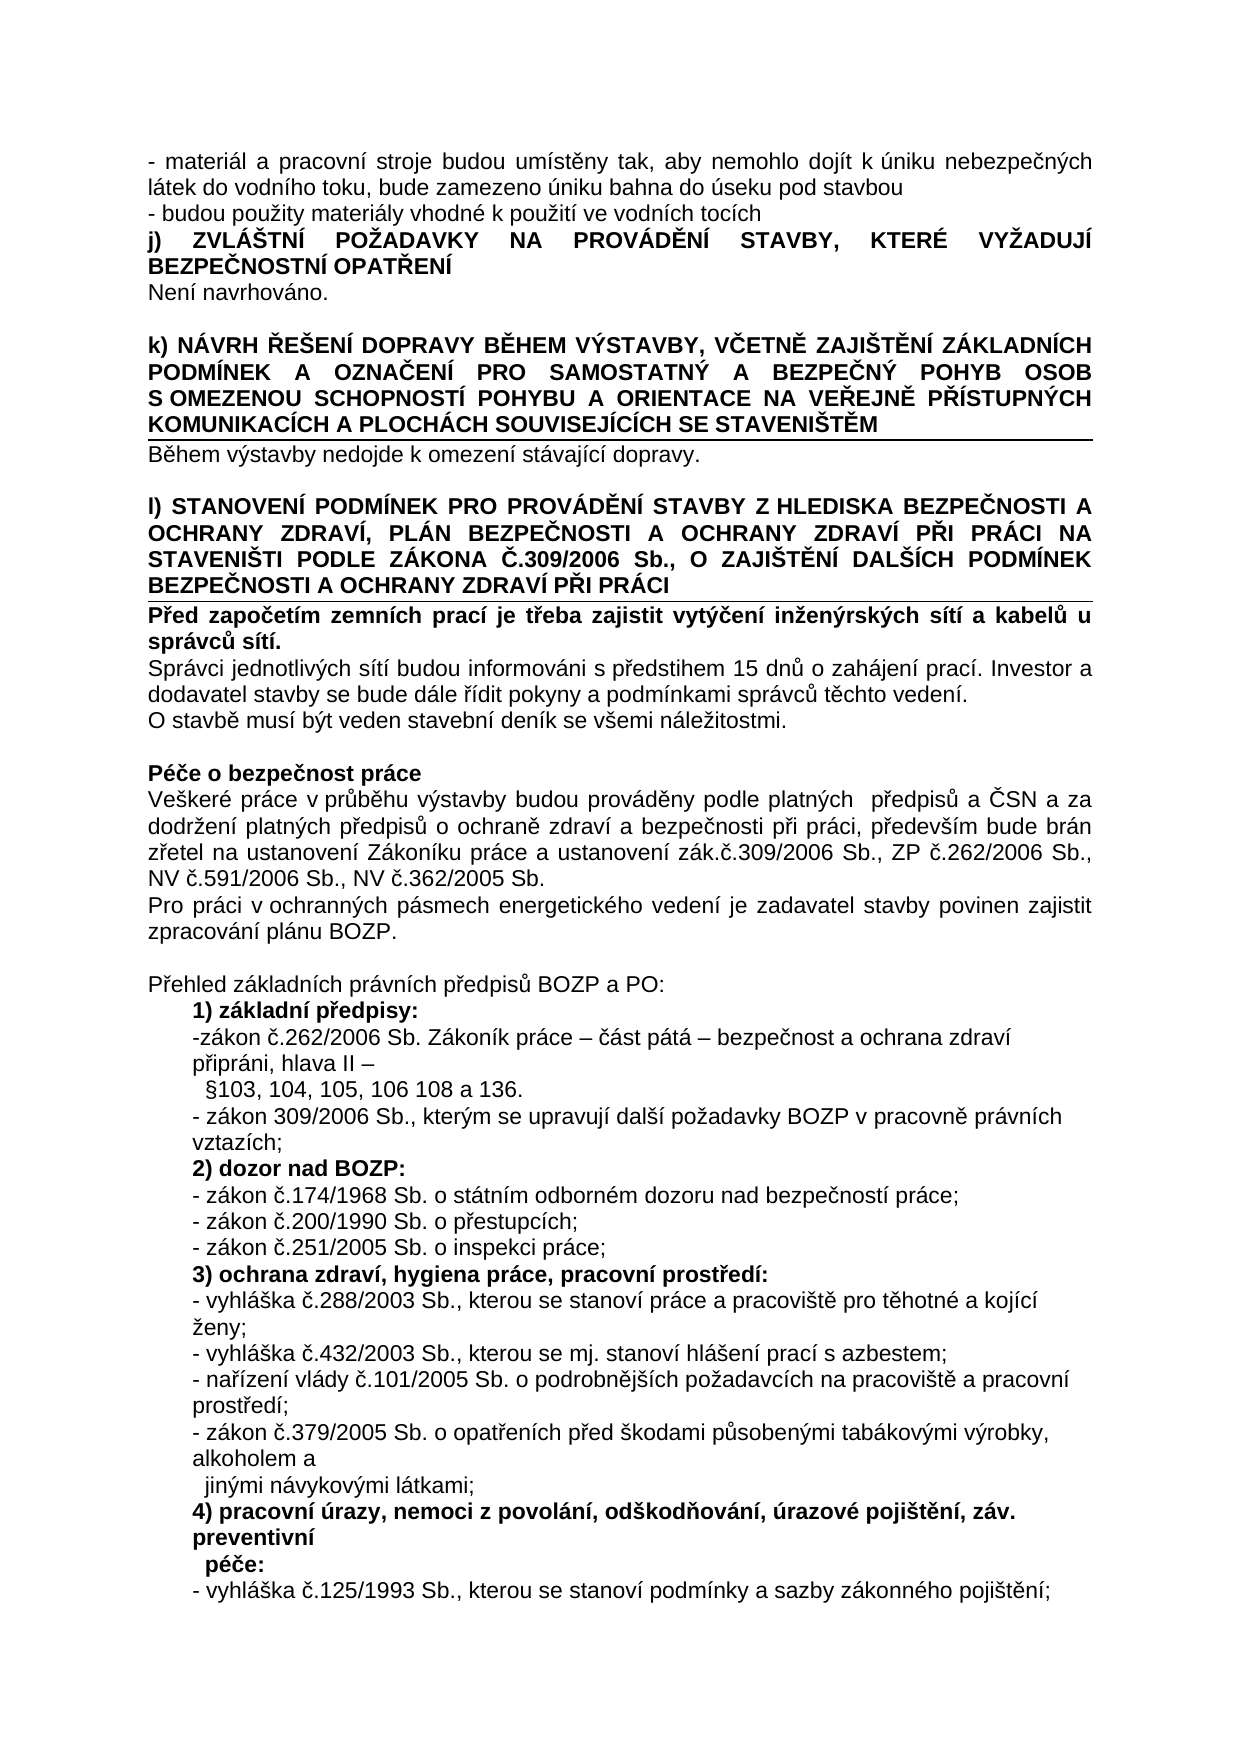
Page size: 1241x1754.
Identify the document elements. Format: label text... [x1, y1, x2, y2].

text Během výstavby nedojde k omezení stávající dopravy. [148, 441, 1093, 467]
text - vyhláška č.288/2003 Sb., kterou se stanoví práce a pracoviště pro těhotné a kojící ženy; [192, 1287, 1093, 1340]
text O stavbě musí být veden stavební deník se všemi náležitostmi. [148, 707, 1093, 734]
text Správci jednotlivých sítí budou informováni s předstihem 15 dnů o zahájení prací. Investor a dodavatel stavby se bude dále řídit pokyny a podmínkami správců těchto vedení. [148, 654, 1093, 707]
text Přehled základních právních předpisů BOZP a PO: [148, 971, 1093, 997]
text - zákon č.174/1968 Sb. o státním odborném dozoru nad bezpečností práce; [192, 1182, 1093, 1208]
text 2) dozor nad BOZP: [192, 1155, 1093, 1182]
text l) STANOVENÍ PODMÍNEK PRO PROVÁDĚNÍ STAVBY Z HLEDISKA BEZPEČNOSTI A OCHRANY ZDRAVÍ, PLÁN BEZPEČNOSTI A OCHRANY ZDRAVÍ PŘI PRÁCI NA STAVENIŠTI PODLE ZÁKONA Č.309/2006 Sb., O ZAJIŠTĚNÍ DALŠÍCH PODMÍNEK BEZPEČNOSTI A OCHRANY ZDRAVÍ PŘI PRÁCI [148, 493, 1093, 601]
text - vyhláška č.432/2003 Sb., kterou se mj. stanoví hlášení prací s azbestem; [192, 1340, 1093, 1366]
text Pro práci v ochranných pásmech energetického vedení je zadavatel stavby povinen zajistit zpracování plánu BOZP. [148, 892, 1093, 944]
text - zákon 309/2006 Sb., kterým se upravují další požadavky BOZP v pracovně právních vztazích; [192, 1103, 1093, 1155]
text -zákon č.262/2006 Sb. Zákoník práce – část pátá – bezpečnost a ochrana zdraví připráni, hlava II – [192, 1023, 1093, 1076]
text 4) pracovní úrazy, nemoci z povolání, odškodňování, úrazové pojištění, záv. preventivní [192, 1498, 1093, 1551]
text 1) základní předpisy: [192, 997, 1093, 1023]
text - budou použity materiály vhodné k použití ve vodních tocích [148, 200, 1093, 227]
text 3) ochrana zdraví, hygiena práce, pracovní prostředí: [192, 1261, 1093, 1287]
text Péče o bezpečnost práce [148, 760, 1093, 786]
text jinými návykovými látkami; [192, 1472, 1093, 1498]
text - vyhláška č.125/1993 Sb., kterou se stanoví podmínky a sazby zákonného pojištění; [192, 1577, 1093, 1603]
text - nařízení vlády č.101/2005 Sb. o podrobnějších požadavcích na pracoviště a pracovní prostředí; [192, 1366, 1093, 1419]
text péče: [192, 1551, 1093, 1577]
text Před započetím zemních prací je třeba zajistit vytýčení inženýrských sítí a kabelů u správců sítí. [148, 602, 1093, 654]
text - zákon č.251/2005 Sb. o inspekci práce; [192, 1234, 1093, 1261]
text §103, 104, 105, 136. [192, 1076, 1093, 1103]
text k) NÁVRH ŘEŠENÍ DOPRAVY BĚHEM VÝSTAVBY, VČETNĚ ZAJIŠTĚNÍ ZÁKLADNÍCH PODMÍNEK A OZNAČENÍ PRO SAMOSTATNÝ A BEZPEČNÝ POHYB OSOB S OMEZENOU SCHOPNOSTÍ POHYBU A ORIENTACE NA VEŘEJNĚ PŘÍSTUPNÝCH KOMUNIKACÍCH A PLOCHÁCH SOUVISEJÍCÍCH SE STAVENIŠTĚM [148, 332, 1093, 439]
text - zákon č.200/1990 Sb. o přestupcích; [192, 1208, 1093, 1234]
text - zákon č.379/2005 Sb. o opatřeních před škodami působenými tabákovými výrobky, alkoholem a [192, 1419, 1093, 1472]
text - materiál a pracovní stroje budou umístěny tak, aby nemohlo dojít k úniku nebezpečných látek do vodního toku, bude zamezeno úniku bahna do úseku pod stavbou [148, 148, 1093, 200]
text j) ZVLÁŠTNÍ POŽADAVKY NA PROVÁDĚNÍ STAVBY, KTERÉ VYŽADUJÍ BEZPEČNOSTNÍ OPATŘENÍ [148, 227, 1093, 279]
text Není navrhováno. [148, 279, 1093, 306]
text Veškeré práce v průběhu výstavby budou prováděny podle platných předpisů a ČSN a za dodržení platných předpisů o ochraně zdraví a bezpečnosti při práci, především bude brán zřetel na ustanovení Zákoníku práce a ustanovení zák.č.309/2006 Sb., ZP č.262/2006 Sb., NV č.591/2006 Sb., NV č.362/2005 Sb. [148, 786, 1093, 892]
